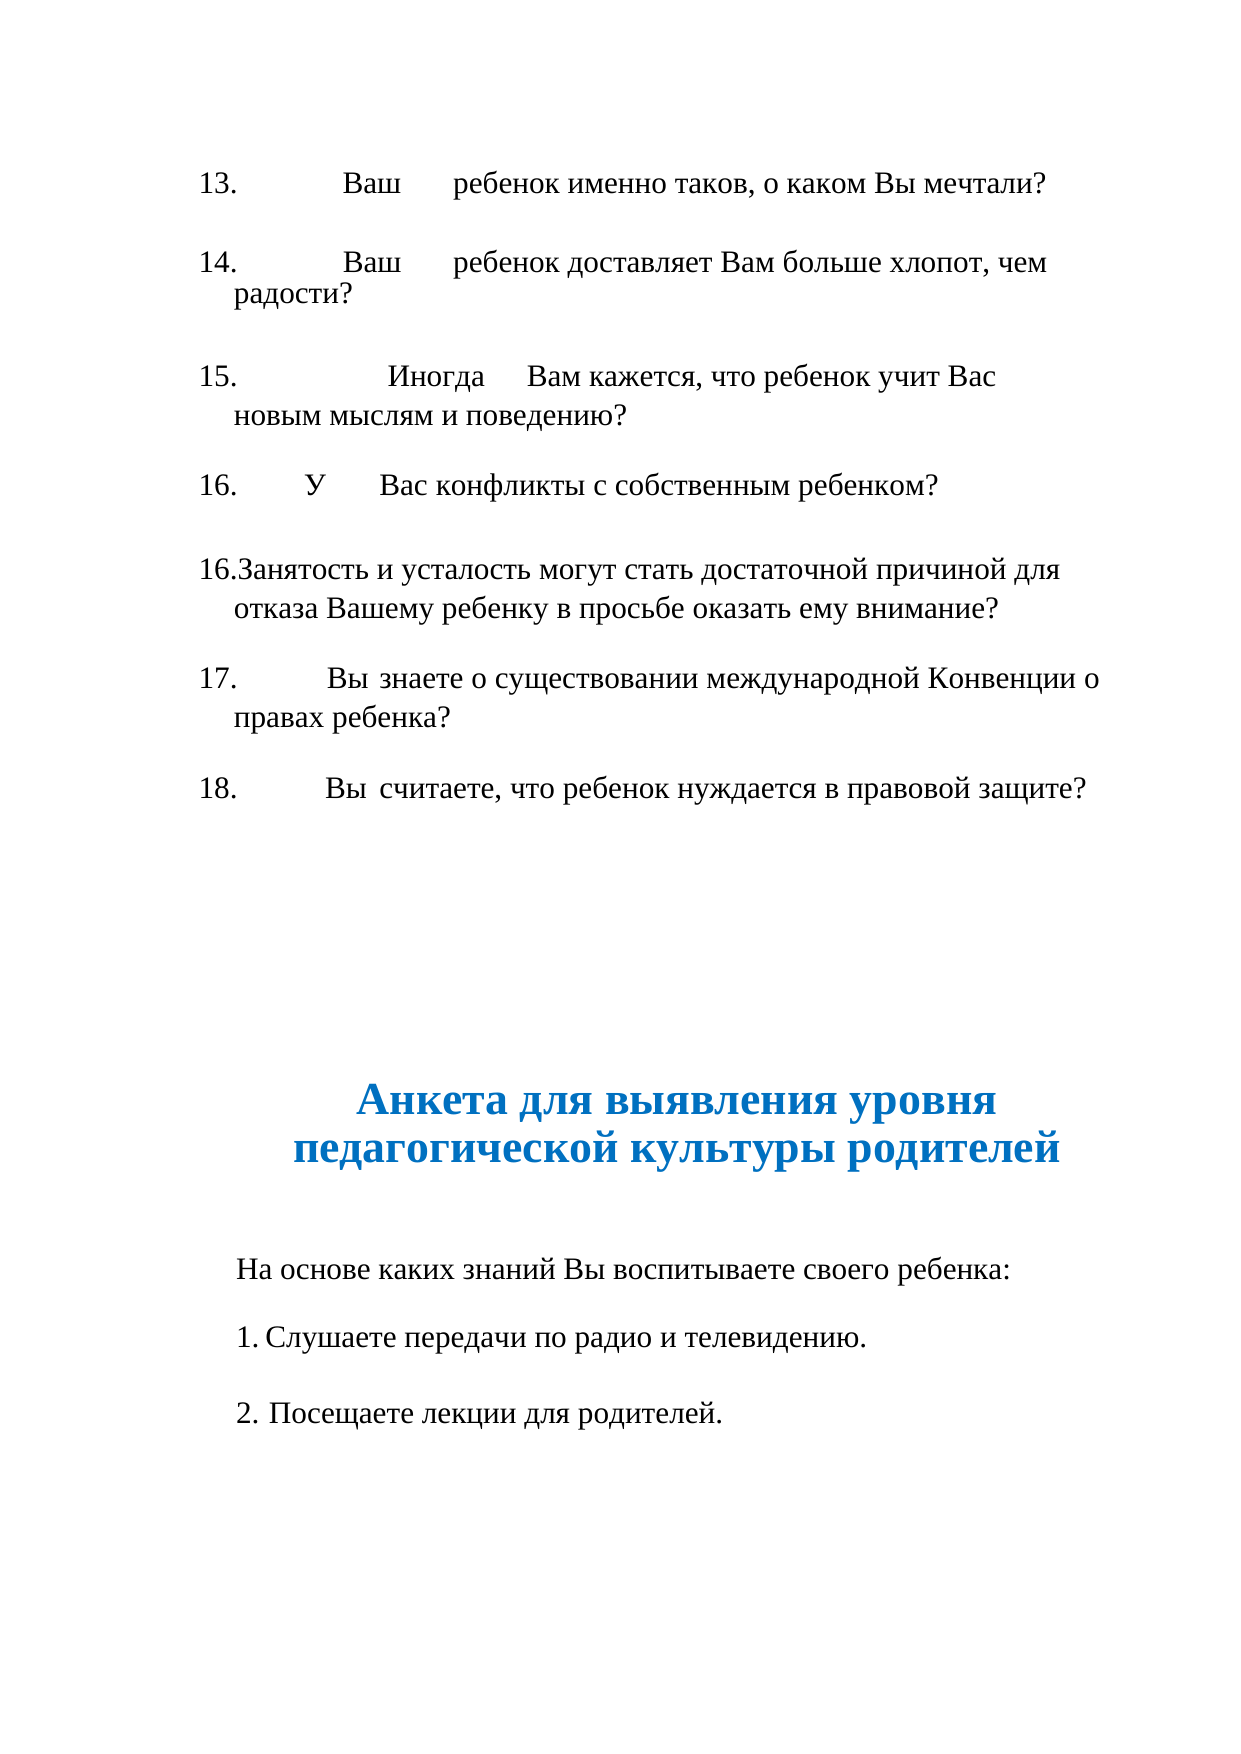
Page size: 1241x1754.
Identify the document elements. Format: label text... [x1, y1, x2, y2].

list Вы знаете о существовании международной Конвенции о правах ребенка? [198, 657, 1120, 736]
list Ваш ребенок именно таков, о каком Вы мечтали? [198, 169, 1152, 200]
list Иногда Вам кажется, что ребенок учит Вас новым мыслям и поведению? [198, 355, 1064, 433]
list Вы считаете, что ребенок нуждается в правовой защите? [198, 773, 1152, 804]
text На основе каких знаний Вы воспитываете своего ребенка: [236, 1255, 1152, 1286]
list Слушаете передачи по радио и телевидению. [236, 1286, 1152, 1362]
list Посещаете лекции для родителей. [236, 1362, 1152, 1439]
list Ваш ребенок доставляет Вам больше хлопот, чем радости? [198, 247, 1152, 309]
list У Вас конфликты с собственным ребенком? [198, 471, 1152, 502]
text 16.Занятость и усталость могут стать достаточной причиной для отказа Вашему ребенку в просьбе оказать ему внимание? [198, 549, 1064, 626]
text Анкета для выявления уровня педагогической культуры родителей [232, 1076, 1122, 1172]
